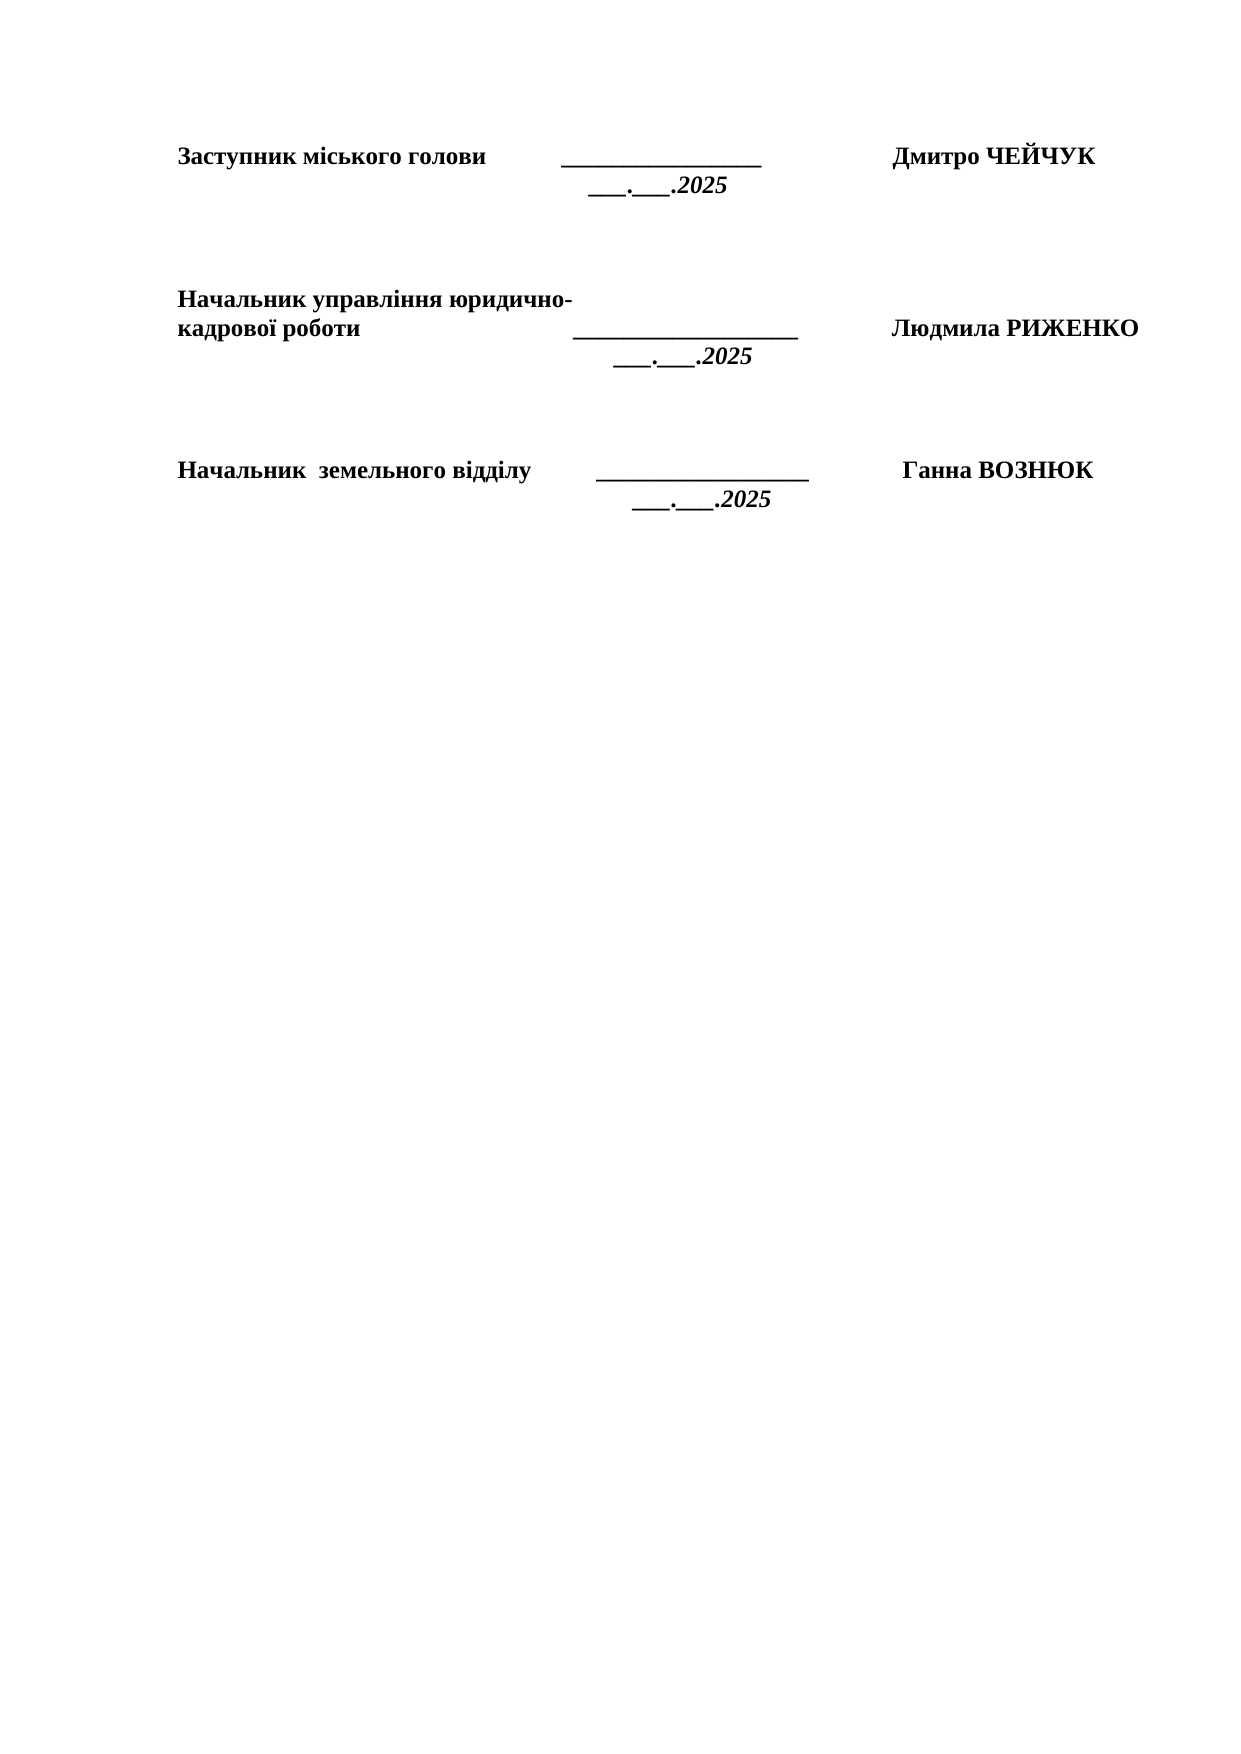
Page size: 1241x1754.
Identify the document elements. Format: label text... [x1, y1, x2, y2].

text ___.___.2025 [177, 484, 1152, 512]
text Заступник міського голови ________________ Дмитро ЧЕЙЧУК [177, 141, 1152, 170]
text кадрової роботи __________________ Людмила РИЖЕНКО [177, 313, 1152, 341]
text Начальник земельного відділу _________________ Ганна ВОЗНЮК [177, 455, 1152, 484]
text ___.___.2025 [177, 170, 1152, 226]
text ___.___.2025 [177, 341, 1152, 455]
text Начальник управління юридично- [177, 255, 1152, 313]
